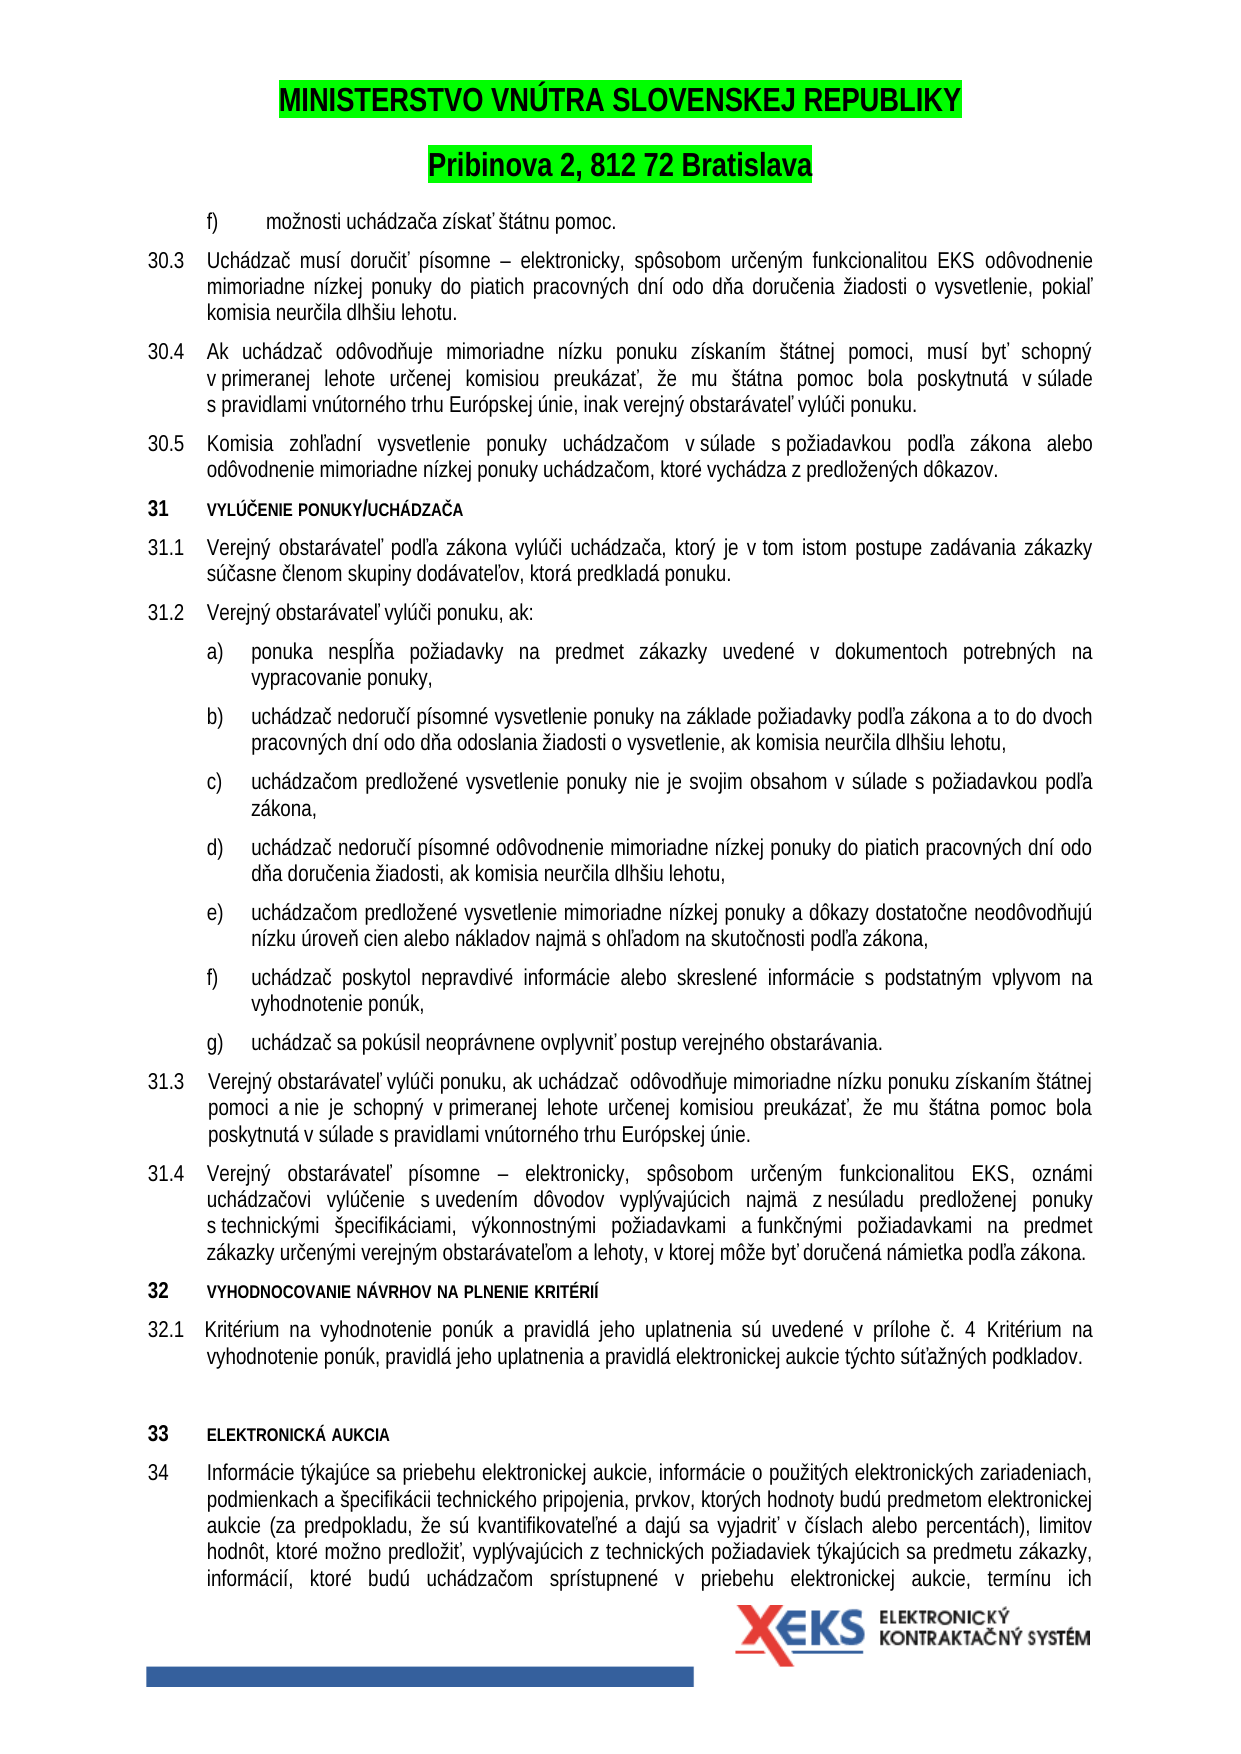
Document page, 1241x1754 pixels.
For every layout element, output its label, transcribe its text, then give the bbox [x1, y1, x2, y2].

list elektronická aukcia [148, 1420, 1093, 1447]
list uchádzač nedoručí písomné odôvodnenie mimoriadne nízkej ponuky do piatich pracovných dní odo dňa doručenia žiadosti, ak komisia neurčila dlhšiu lehotu, [207, 833, 1093, 886]
picture [146, 1605, 1090, 1687]
list Uchádzač musí doručiť písomne – elektronicky, spôsobom určeným funkcionalitou EKS odôvodnenie mimoriadne nízkej ponuky do piatich pracovných dní odo dňa doručenia žiadosti o vysvetlenie, pokiaľ komisia neurčila dlhšiu lehotu. [148, 247, 1093, 326]
list Verejný obstarávateľ písomne – elektronicky, spôsobom určeným funkcionalitou EKS, oznámi uchádzačovi vylúčenie s uvedením dôvodov vyplývajúcich najmä z nesúladu predloženej ponuky s technickými špecifikáciami, výkonnostnými požiadavkami a funkčnými požiadavkami na predmet zákazky určenými verejným obstarávateľom a lehoty, v ktorej môže byť doručená námietka podľa zákona. [148, 1159, 1093, 1265]
list Verejný obstarávateľ vylúči ponuku, ak uchádzač odôvodňuje mimoriadne nízku ponuku získaním štátnej pomoci a nie je schopný v primeranej lehote určenej komisiou preukázať, že mu štátna pomoc bola poskytnutá v súlade s pravidlami vnútorného trhu Európskej únie. [148, 1068, 1093, 1147]
text 32.1 Kritérium na vyhodnotenie ponúk a pravidlá jeho uplatnenia sú uvedené v prílohe č. 4 Kritérium na vyhodnotenie ponúk, pravidlá jeho uplatnenia a pravidlá elektronickej aukcie týchto súťažných podkladov. [148, 1316, 1093, 1369]
list uchádzač poskytol nepravdivé informácie alebo skreslené informácie s podstatným vplyvom na vyhodnotenie ponúk, [207, 964, 1093, 1017]
list uchádzačom predložené vysvetlenie ponuky nie je svojim obsahom v súlade s požiadavkou podľa zákona, [207, 768, 1093, 821]
list uchádzač nedoručí písomné vysvetlenie ponuky na základe požiadavky podľa zákona a to do dvoch pracovných dní odo dňa odoslania žiadosti o vysvetlenie, ak komisia neurčila dlhšiu lehotu, [207, 703, 1093, 756]
list vyhodnocovanie návrhov na plnenie kritérií [148, 1277, 1093, 1304]
list ponuka nespĺňa požiadavky na predmet zákazky uvedené v dokumentoch potrebných na vypracovanie ponuky, [207, 638, 1093, 691]
list vylúčenie ponuky/uchádzača [148, 495, 1093, 521]
list Verejný obstarávateľ podľa zákona vylúči uchádzača, ktorý je v tom istom postupe zadávania zákazky súčasne členom skupiny dodávateľov, ktorá predkladá ponuku. [148, 534, 1093, 586]
list Ak uchádzač odôvodňuje mimoriadne nízku ponuku získaním štátnej pomoci, musí byť schopný v primeranej lehote určenej komisiou preukázať, že mu štátna pomoc bola poskytnutá v súlade s pravidlami vnútorného trhu Európskej únie, inak verejný obstarávateľ vylúči ponuku. [148, 338, 1093, 417]
list uchádzač sa pokúsil neoprávnene ovplyvniť postup verejného obstarávania. [207, 1029, 1093, 1055]
list Komisia zohľadní vysvetlenie ponuky uchádzačom v súlade s požiadavkou podľa zákona alebo odôvodnenie mimoriadne nízkej ponuky uchádzačom, ktoré vychádza z predložených dôkazov. [148, 430, 1093, 482]
list uchádzačom predložené vysvetlenie mimoriadne nízkej ponuky a dôkazy dostatočne neodôvodňujú nízku úroveň cien alebo nákladov najmä s ohľadom na skutočnosti podľa zákona, [207, 899, 1093, 951]
list možnosti uchádzača získať štátnu pomoc. [207, 208, 1093, 234]
list Verejný obstarávateľ vylúči ponuku, ak: [148, 599, 1093, 625]
